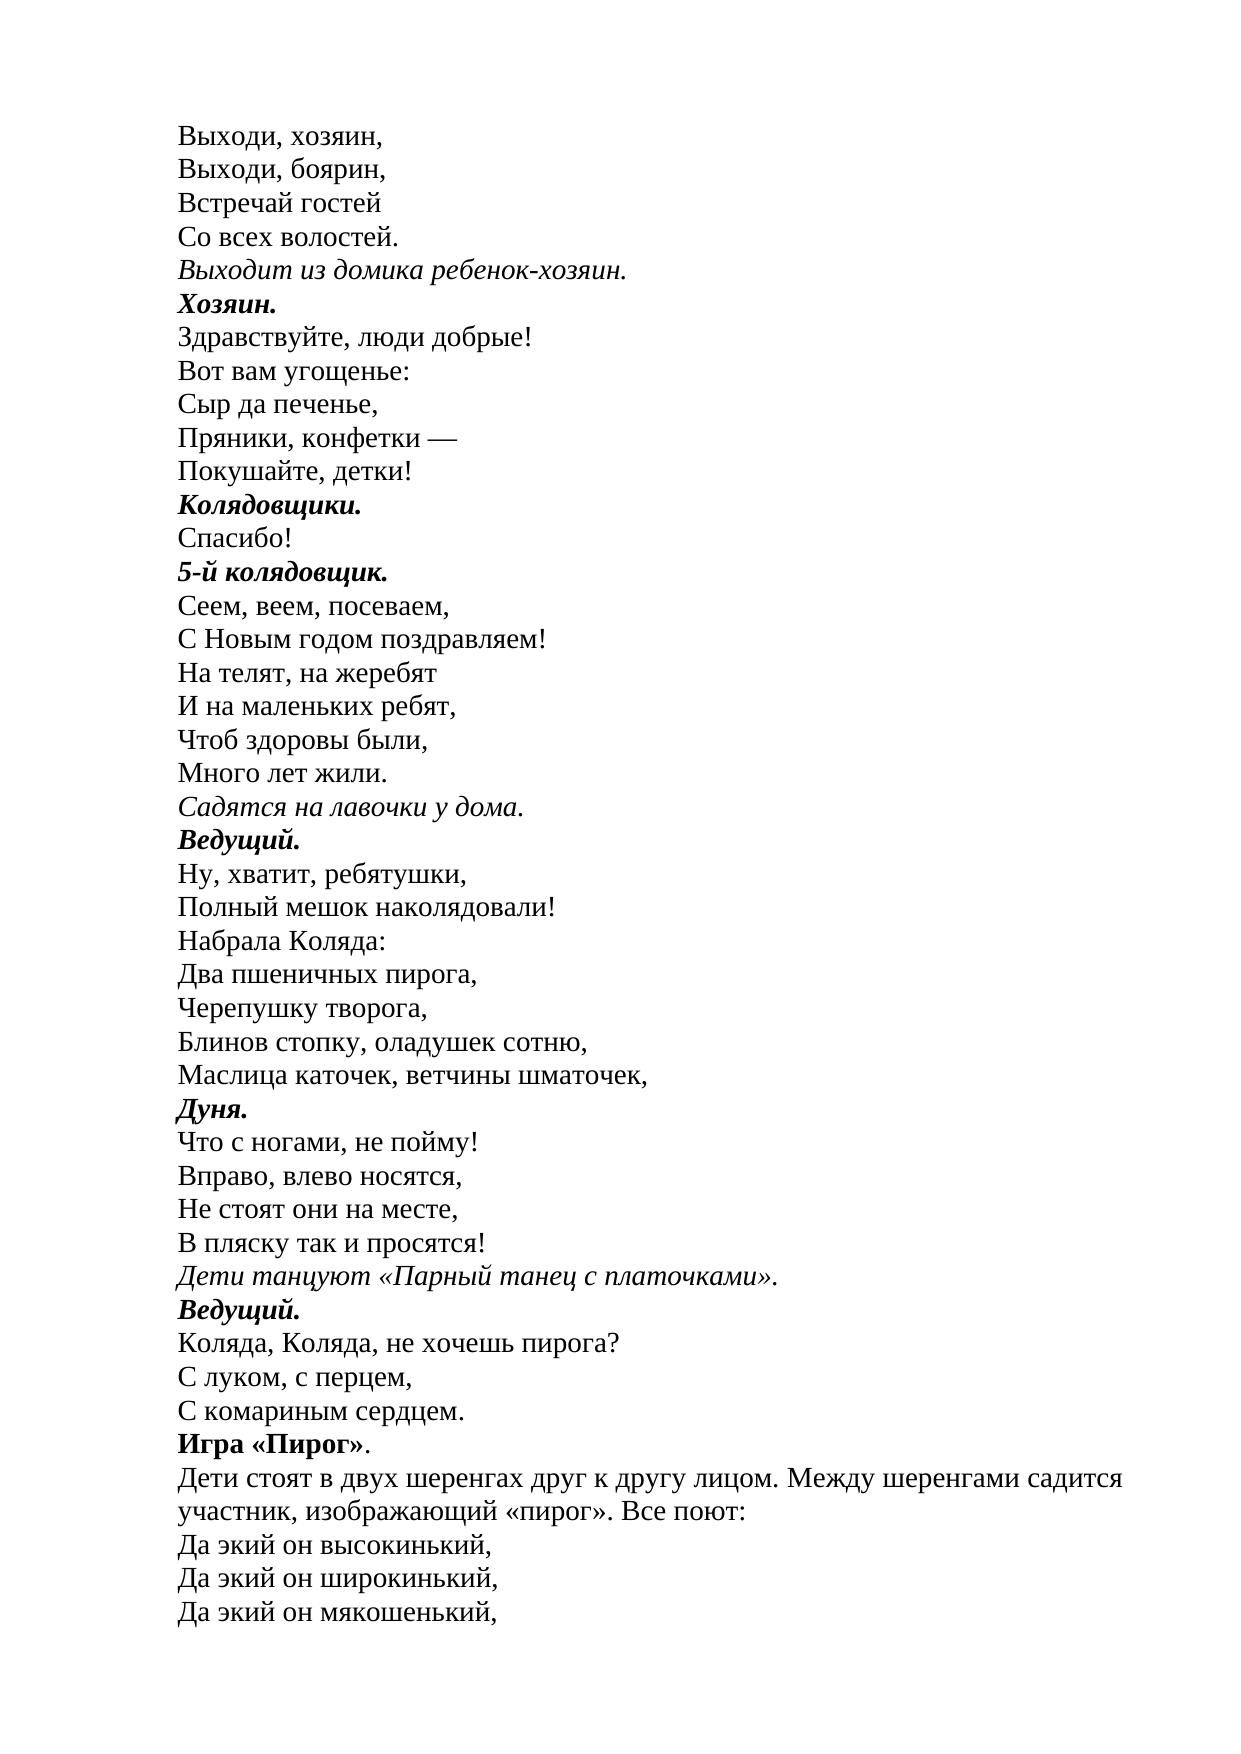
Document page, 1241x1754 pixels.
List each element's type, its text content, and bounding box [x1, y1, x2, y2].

text Два пшеничных пирога, [177, 957, 1152, 990]
text 5-й колядовщик. [177, 554, 1152, 588]
text Ведущий. [177, 822, 1152, 856]
text Покушайте, детки! [177, 453, 1152, 487]
text Сыр да печенье, [177, 386, 1152, 420]
text Да экий он широкинький, [177, 1560, 1152, 1594]
text Со всех волостей. [177, 219, 1152, 252]
text Игра «Пирог». [177, 1426, 1152, 1460]
text Выходи, боярин, [177, 152, 1152, 185]
text Выходи, хозяин, [177, 118, 1152, 152]
text Черепушку творога, [177, 990, 1152, 1024]
text Встречай гостей [177, 185, 1152, 219]
text Дуня. [177, 1091, 1152, 1124]
text Набрала Коляда: [177, 923, 1152, 957]
text Вот вам угощенье: [177, 353, 1152, 386]
text На телят, на жеребят [177, 655, 1152, 688]
text В пляску так и просятся! [177, 1225, 1152, 1258]
text Ну, хватит, ребятушки, [177, 856, 1152, 889]
text С Новым годом поздравляем! [177, 621, 1152, 655]
text Колядовщики. [177, 487, 1152, 521]
text Много лет жили. [177, 755, 1152, 789]
text Коляда, Коляда, не хочешь пирога? [177, 1326, 1152, 1359]
text Вправо, влево носятся, [177, 1158, 1152, 1191]
text Чтоб здоровы были, [177, 722, 1152, 755]
text Пряники, конфетки — [177, 420, 1152, 453]
text Дети танцуют «Парный танец с платочками». [177, 1258, 1152, 1292]
text Что с ногами, не пойму! [177, 1124, 1152, 1158]
text Хозяин. [177, 286, 1152, 319]
text Выходит из домика ребенок-хозяин. [177, 252, 1152, 286]
text И на маленьких ребят, [177, 688, 1152, 722]
text Ведущий. [177, 1292, 1152, 1326]
text С комариным сердцем. [177, 1393, 1152, 1426]
text Спасибо! [177, 521, 1152, 554]
text Блинов стопку, оладушек сотню, [177, 1024, 1152, 1057]
text Сеем, веем, посеваем, [177, 588, 1152, 621]
text Да экий он мякошенький, [177, 1594, 1152, 1627]
text Маслица каточек, ветчины шматочек, [177, 1057, 1152, 1091]
text Дети стоят в двух шеренгах друг к другу лицом. Между шеренгами садится участник, изображающий «пирог». Все поют: [177, 1460, 1152, 1527]
text Здравствуйте, люди добрые! [177, 319, 1152, 353]
text Садятся на лавочки у дома. [177, 789, 1152, 822]
text Не стоят они на месте, [177, 1191, 1152, 1225]
text Полный мешок наколядовали! [177, 889, 1152, 923]
text Да экий он высокинький, [177, 1527, 1152, 1560]
text С луком, с перцем, [177, 1359, 1152, 1393]
